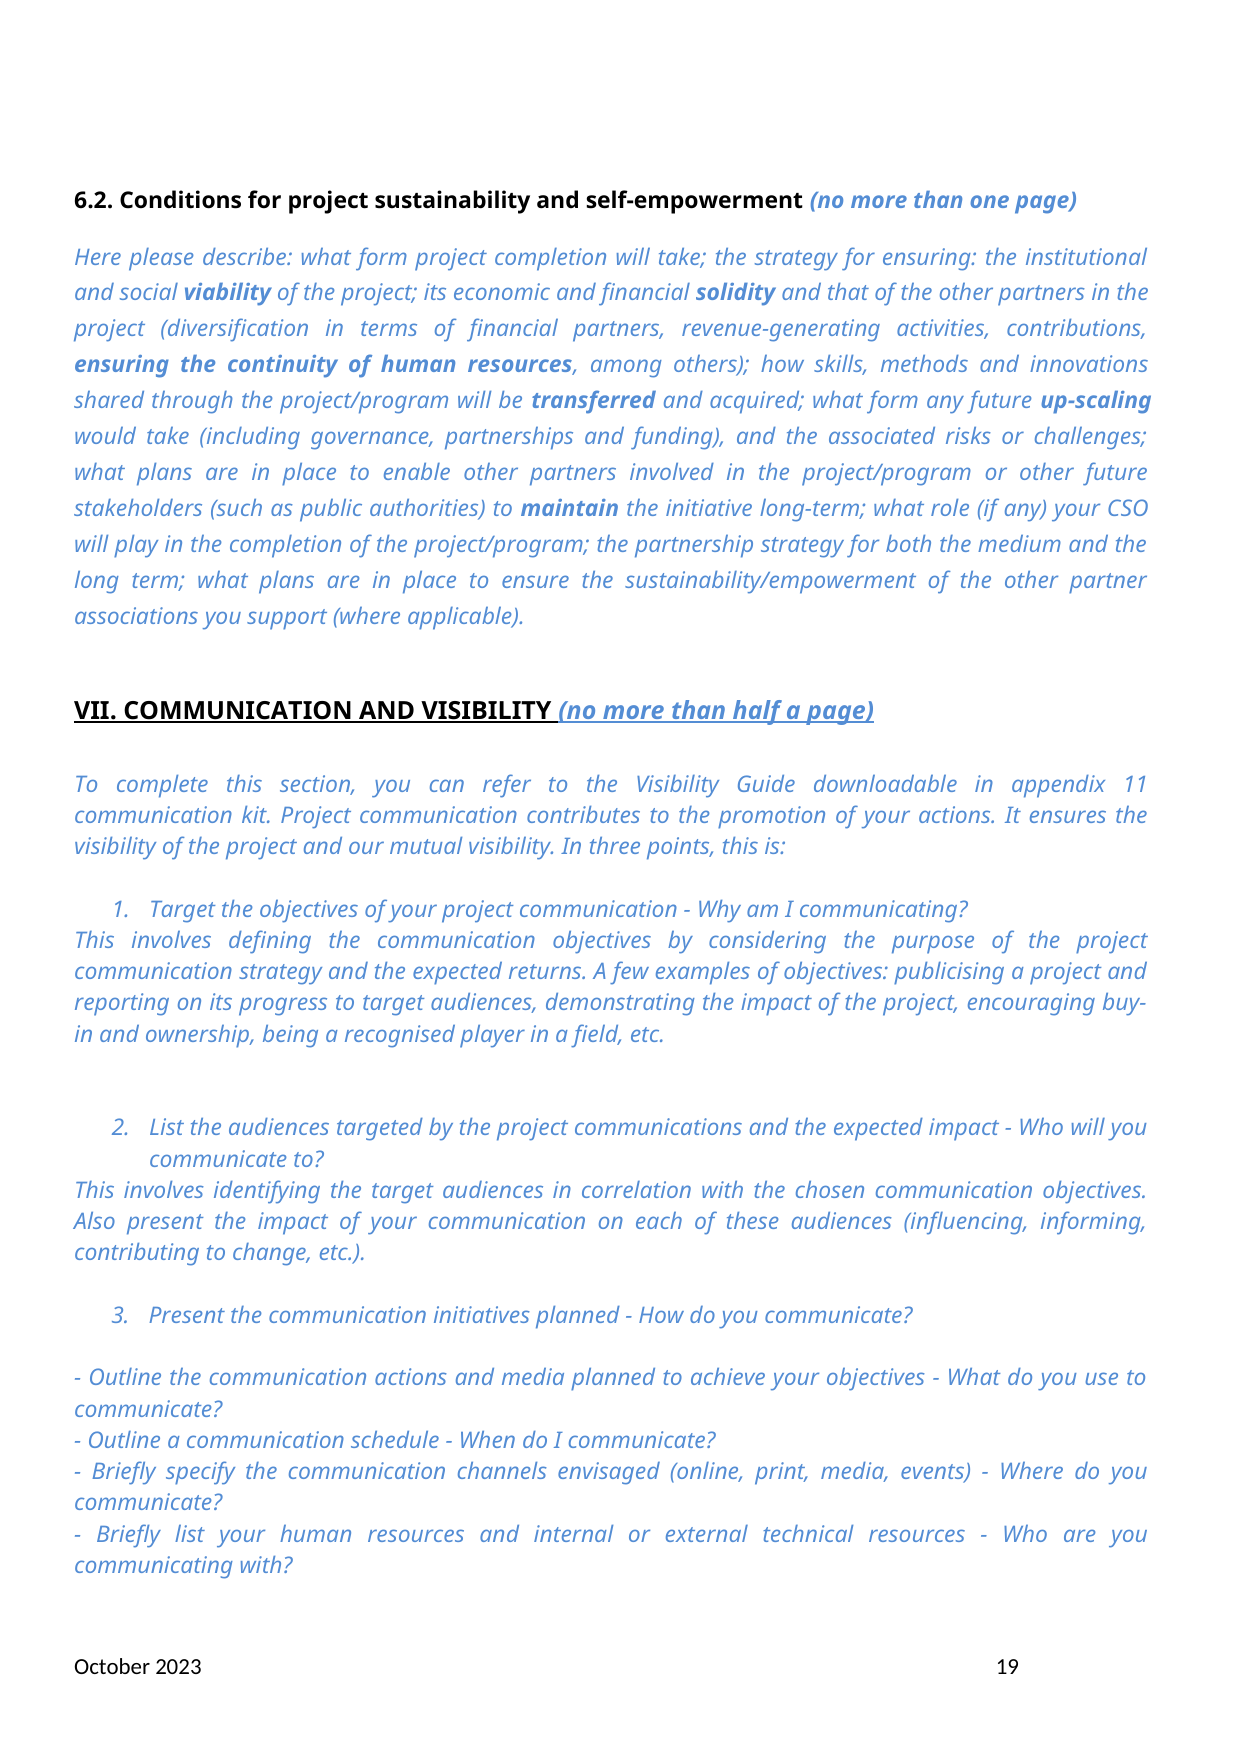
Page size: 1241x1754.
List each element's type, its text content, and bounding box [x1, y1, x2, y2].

list Target the objectives of your project communication - Why am I communicating? [111, 893, 1152, 924]
text To complete this section, you can refer to the Visibility Guide downloadable in appendix 11 communication kit. Project communication contributes to the promotion of your actions. It ensures the visibility of the project and our mutual visibility. In three points, this is: [74, 768, 1152, 861]
text - Briefly specify the communication channels envisaged (online, print, media, events) - Where do you communicate? [74, 1455, 1152, 1518]
list List the audiences targeted by the project communications and the expected impact - Who will you communicate to? [111, 1111, 1152, 1174]
text 6.2. Conditions for project sustainability and self-empowerment (no more than one page) [74, 184, 1152, 215]
text This involves defining the communication objectives by considering the purpose of the project communication strategy and the expected returns. A few examples of objectives: publicising a project and reporting on its progress to target audiences, demonstrating the impact of the project, encouraging buy-in and ownership, being a recognised player in a field, etc. [74, 924, 1152, 1049]
text - Outline a communication schedule - When do I communicate? [74, 1424, 1152, 1455]
text VII. communication and visibility (no more than half a page) [74, 692, 1152, 727]
list Present the communication initiatives planned - How do you communicate? [111, 1299, 1152, 1330]
text - Briefly list your human resources and internal or external technical resources - Who are you communicating with? [74, 1518, 1152, 1580]
text - Outline the communication actions and media planned to achieve your objectives - What do you use to communicate? [74, 1361, 1152, 1424]
text This involves identifying the target audiences in correlation with the chosen communication objectives. Also present the impact of your communication on each of these audiences (influencing, informing, contributing to change, etc.). [74, 1174, 1152, 1268]
text Here please describe: what form project completion will take; the strategy for ensuring: the institutional and social viability of the project; its economic and financial solidity and that of the other partners in the project (diversification in terms of financial partners, revenue-generating activities, contributions, ensuring the continuity of human resources, among others); how skills, methods and innovations shared through the project/program will be transferred and acquired; what form any future up-scaling would take (including governance, partnerships and funding), and the associated risks or challenges; what plans are in place to enable other partners involved in the project/program or other future stakeholders (such as public authorities) to maintain the initiative long-term; what role (if any) your CSO will play in the completion of the project/program; the partnership strategy for both the medium and the long term; what plans are in place to ensure the sustainability/empowerment of the other partner associations you support (where applicable). [74, 240, 1152, 631]
